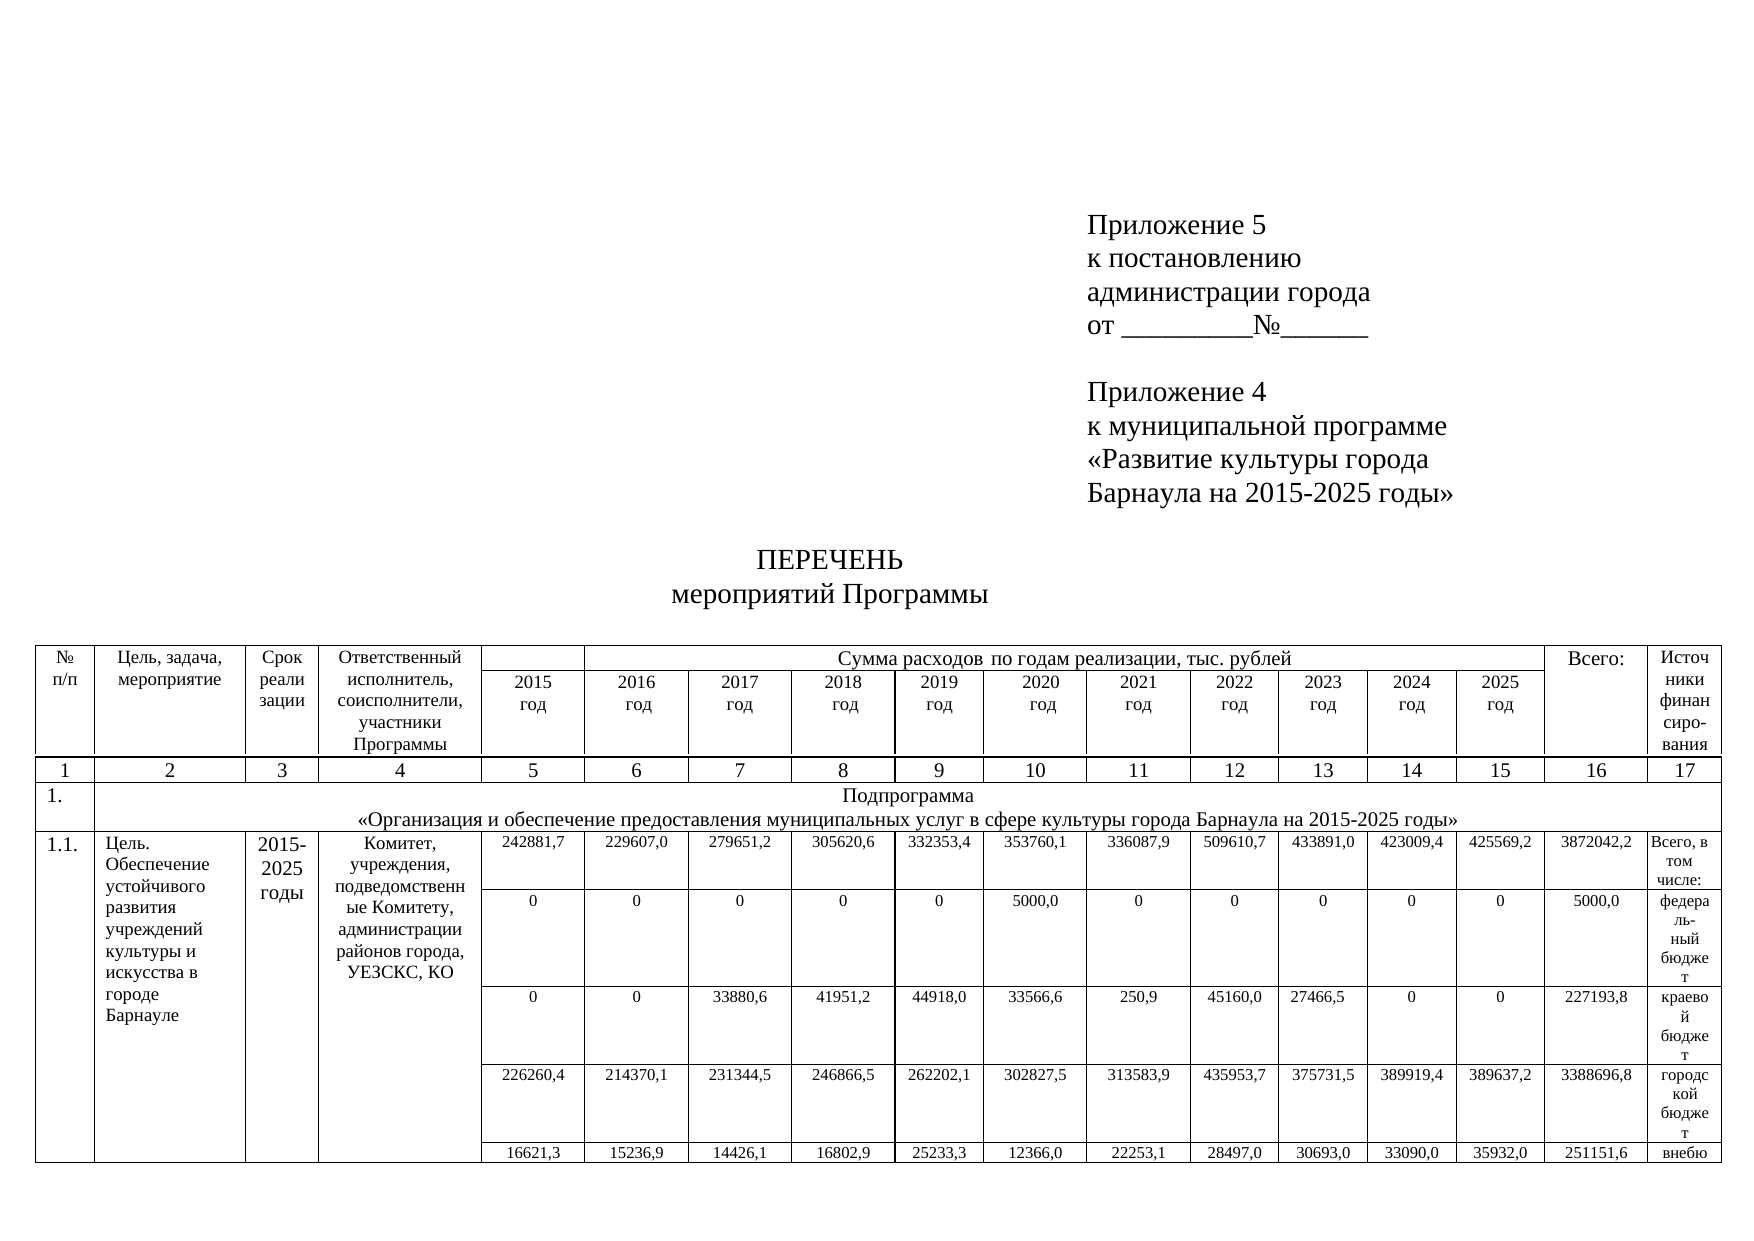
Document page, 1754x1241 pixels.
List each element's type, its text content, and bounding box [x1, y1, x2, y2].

table_cell краевой бюджет [1648, 987, 1721, 1064]
table_header Сумма расходов по годам реализации, тыс. рублей [585, 646, 1544, 670]
table_cell 0 [1368, 890, 1456, 986]
table_cell 2016 год [585, 671, 688, 754]
table_header 4 [319, 758, 481, 782]
text ПЕРЕЧЕНЬ [24, 542, 1636, 576]
table_cell 1. [36, 783, 94, 831]
table_cell 0 [1457, 987, 1544, 1064]
table_header Срок реализации [246, 646, 318, 754]
table_cell 0 [1457, 890, 1544, 986]
text Приложение 4 [1087, 374, 1636, 408]
table_cell 25233,3 [896, 1143, 983, 1162]
text Приложение 5 [1087, 207, 1550, 240]
table_cell 425569,2 [1457, 832, 1544, 889]
table_cell 0 [585, 890, 688, 986]
table_cell 5000,0 [1545, 890, 1647, 986]
table_cell 302827,5 [984, 1065, 1086, 1142]
table_cell 41951,2 [792, 987, 894, 1064]
table_cell 423009,4 [1368, 832, 1456, 889]
table_cell 33880,6 [689, 987, 791, 1064]
table_cell 2018 год [792, 671, 894, 754]
table_cell 30693,0 [1279, 1143, 1367, 1162]
table_cell 12366,0 [984, 1143, 1086, 1162]
table_cell 44918,0 [896, 987, 983, 1064]
table_cell 0 [792, 890, 894, 986]
table_cell 2019 год [896, 671, 983, 754]
table_cell 262202,1 [896, 1065, 983, 1142]
table_cell 0 [482, 890, 584, 986]
table_cell 27466,5 [1279, 987, 1367, 1064]
table_cell 336087,9 [1087, 832, 1190, 889]
table_header 3 [246, 758, 318, 782]
table_header 13 [1279, 758, 1367, 782]
table_cell 251151,6 [1545, 1143, 1647, 1162]
table_cell федераль- ный бюджет [1648, 890, 1721, 986]
table_cell 14426,1 [689, 1143, 791, 1162]
table_cell 279651,2 [689, 832, 791, 889]
table_cell 0 [689, 890, 791, 986]
table_header № п/п [36, 646, 94, 754]
table_cell 305620,6 [792, 832, 894, 889]
table_cell городской бюджет [1648, 1065, 1721, 1142]
table_cell 33090,0 [1368, 1143, 1456, 1162]
table_cell 45160,0 [1191, 987, 1278, 1064]
table_header 8 [792, 758, 894, 782]
table_cell 33566,6 [984, 987, 1086, 1064]
table_cell 242881,7 [482, 832, 584, 889]
table_cell 2015-2025 годы [246, 832, 318, 1162]
table_cell 332353,4 [896, 832, 983, 889]
text к муниципальной программе [1087, 408, 1636, 442]
table_header 9 [896, 758, 983, 782]
text к постановлению [1087, 240, 1636, 274]
table_cell 389637,2 [1457, 1065, 1544, 1142]
table_cell Подпрограмма «Организация и обеспечение предоставления муниципальных услуг в сфере культуры города Барнаула на 2015-2025 годы» [95, 783, 1721, 831]
table_cell Комитет, учреждения, подведомственные Комитету, администрации районов города, УЕЗСКС, КО [319, 832, 481, 1162]
table_header 1 [36, 758, 94, 782]
table_cell 389919,4 [1368, 1065, 1456, 1142]
table_cell 0 [896, 890, 983, 986]
table_header [482, 646, 584, 670]
table_cell 227193,8 [1545, 987, 1647, 1064]
table_cell 2022 год [1191, 671, 1278, 754]
table_header 6 [585, 758, 688, 782]
table_header 17 [1648, 758, 1721, 782]
table_cell 433891,0 [1279, 832, 1367, 889]
table_header 2 [95, 758, 245, 782]
table_cell 229607,0 [585, 832, 688, 889]
table_header 5 [482, 758, 584, 782]
table_header Всего: [1545, 646, 1647, 754]
table_cell 2023 год [1279, 671, 1367, 754]
table_cell 2024 год [1368, 671, 1456, 754]
table_header 11 [1087, 758, 1190, 782]
table_cell 3872042,2 [1545, 832, 1647, 889]
table_cell 2021 год [1087, 671, 1190, 754]
table_cell Цель. Обеспечение устойчивого развития учреждений культуры и искусства в городе Барнауле [95, 832, 245, 1162]
table_header Цель, задача, мероприятие [95, 646, 245, 754]
table_cell 509610,7 [1191, 832, 1278, 889]
table_cell 250,9 [1087, 987, 1190, 1064]
table_cell 16802,9 [792, 1143, 894, 1162]
table_cell 5000,0 [984, 890, 1086, 986]
text Барнаула на 2015-2025 годы» [1087, 475, 1636, 509]
table_cell 0 [585, 987, 688, 1064]
text от _________№______ [1087, 307, 1636, 341]
table_cell 0 [482, 987, 584, 1064]
table_cell 35932,0 [1457, 1143, 1544, 1162]
table_cell 231344,5 [689, 1065, 791, 1142]
table_cell 0 [1368, 987, 1456, 1064]
table_cell 15236,9 [585, 1143, 688, 1162]
table_header 12 [1191, 758, 1278, 782]
table_cell 375731,5 [1279, 1065, 1367, 1142]
table_header 15 [1457, 758, 1544, 782]
table_header 14 [1368, 758, 1456, 782]
table_cell 2020 год [984, 671, 1086, 754]
table_cell 28497,0 [1191, 1143, 1278, 1162]
table_cell 353760,1 [984, 832, 1086, 889]
table_cell 2025 год [1457, 671, 1544, 754]
table_cell 0 [1087, 890, 1190, 986]
table_cell 0 [1191, 890, 1278, 986]
text администрации города [1087, 274, 1636, 307]
table_cell 435953,7 [1191, 1065, 1278, 1142]
table_header 10 [984, 758, 1086, 782]
table_cell 3388696,8 [1545, 1065, 1647, 1142]
table_cell 313583,9 [1087, 1065, 1190, 1142]
table_header 16 [1545, 758, 1647, 782]
table_cell 2015 год [482, 671, 584, 754]
table_cell 16621,3 [482, 1143, 584, 1162]
table_header Ответственный исполнитель, соисполнители, участники Программы [319, 646, 481, 754]
table_cell Всего, в том числе: [1648, 832, 1721, 889]
text мероприятий Программы [24, 576, 1636, 609]
table_cell 1.1. [36, 832, 94, 1162]
table_cell 22253,1 [1087, 1143, 1190, 1162]
table_header 7 [689, 758, 791, 782]
text «Развитие культуры города [1087, 442, 1636, 475]
table_cell 0 [1279, 890, 1367, 986]
table_header Источники финансиро- вания [1648, 646, 1721, 754]
table_cell 226260,4 [482, 1065, 584, 1142]
table_cell 246866,5 [792, 1065, 894, 1142]
table_cell 2017 год [689, 671, 791, 754]
table_cell 214370,1 [585, 1065, 688, 1142]
